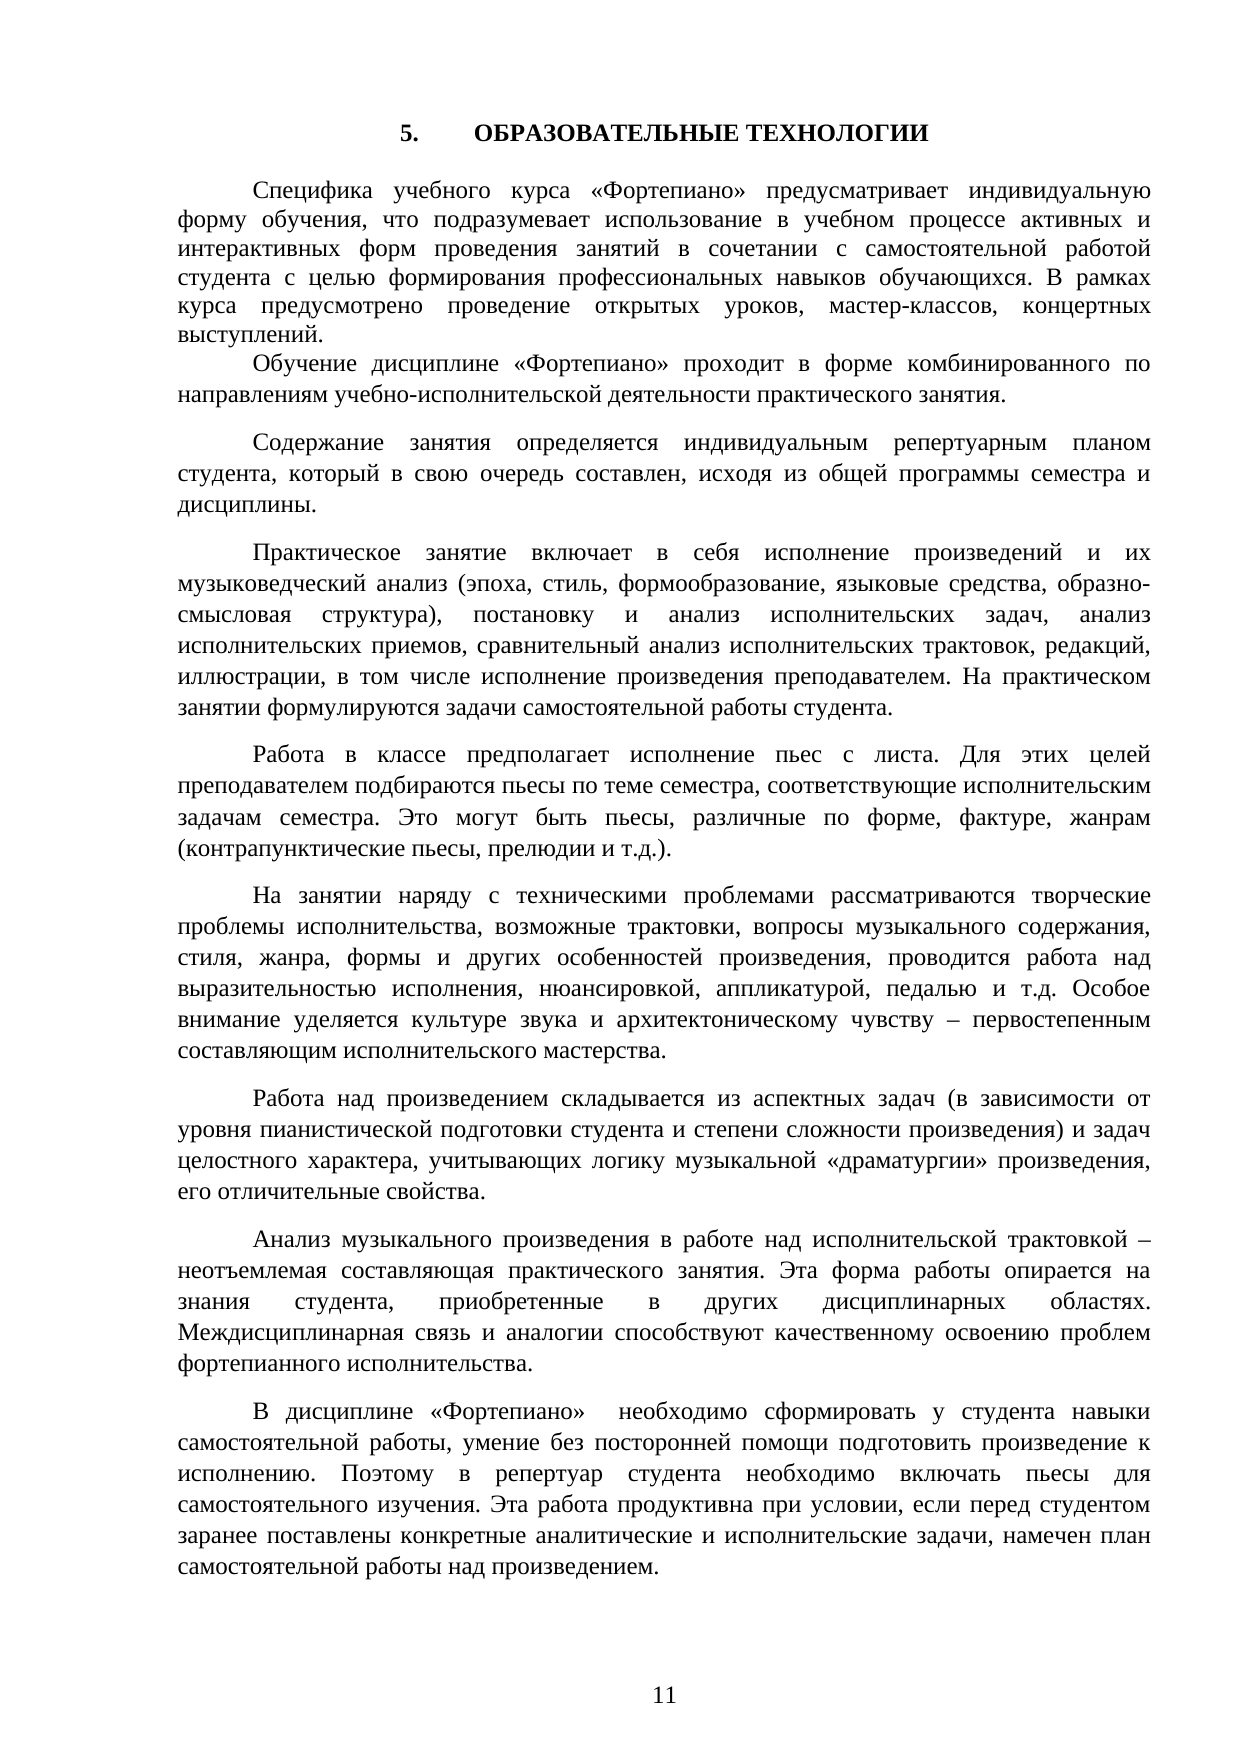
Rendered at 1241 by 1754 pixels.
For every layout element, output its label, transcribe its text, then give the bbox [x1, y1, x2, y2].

subtitle ОБРАЗОВАТЕЛЬНЫЕ ТЕХНОЛОГИИ [177, 118, 1152, 147]
text Анализ музыкального произведения в работе над исполнительской трактовкой – неотъемлемая составляющая практического занятия. Эта форма работы опирается на знания студента, приобретенные в других дисциплинарных областях. Междисциплинарная связь и аналогии способствуют качественному освоению проблем фортепианного исполнительства. [177, 1224, 1152, 1377]
text Работа над произведением складывается из аспектных задач (в зависимости от уровня пианистической подготовки студента и степени сложности произведения) и задач целостного характера, учитывающих логику музыкальной «драматургии» произведения, его отличительные свойства. [177, 1083, 1152, 1205]
text Работа в классе предполагает исполнение пьес с листа. Для этих целей преподавателем подбираются пьесы по теме семестра, соответствующие исполнительским задачам семестра. Это могут быть пьесы, различные по форме, фактуре, жанрам (контрапунктические пьесы, прелюдии и т.д.). [177, 739, 1152, 861]
text В дисциплине «Фортепиано» необходимо сформировать у студента навыки самостоятельной работы, умение без посторонней помощи подготовить произведение к исполнению. Поэтому в репертуар студента необходимо включать пьесы для самостоятельного изучения. Эта работа продуктивна при условии, если перед студентом заранее поставлены конкретные аналитические и исполнительские задачи, намечен план самостоятельной работы над произведением. [177, 1396, 1152, 1580]
text Специфика учебного курса «Фортепиано» предусматривает индивидуальную форму обучения, что подразумевает использование в учебном процессе активных и интерактивных форм проведения занятий в сочетании с самостоятельной работой студента с целью формирования профессиональных навыков обучающихся. В рамках курса предусмотрено проведение открытых уроков, мастер-классов, концертных выступлений. [177, 176, 1152, 348]
text Обучение дисциплине «Фортепиано» проходит в форме комбинированного по направлениям учебно-исполнительской деятельности практического занятия. [177, 348, 1152, 408]
text Содержание занятия определяется индивидуальным репертуарным планом студента, который в свою очередь составлен, исходя из общей программы семестра и дисциплины. [177, 427, 1152, 518]
text На занятии наряду с техническими проблемами рассматриваются творческие проблемы исполнительства, возможные трактовки, вопросы музыкального содержания, стиля, жанра, формы и других особенностей произведения, проводится работа над выразительностью исполнения, нюансировкой, аппликатурой, педалью и т.д. Особое внимание уделяется культуре звука и архитектоническому чувству – первостепенным составляющим исполнительского мастерства. [177, 880, 1152, 1064]
text Практическое занятие включает в себя исполнение произведений и их музыковедческий анализ (эпоха, стиль, формообразование, языковые средства, образно-смысловая структура), постановку и анализ исполнительских задач, анализ исполнительских приемов, сравнительный анализ исполнительских трактовок, редакций, иллюстрации, в том числе исполнение произведения преподавателем. На практическом занятии формулируются задачи самостоятельной работы студента. [177, 537, 1152, 721]
